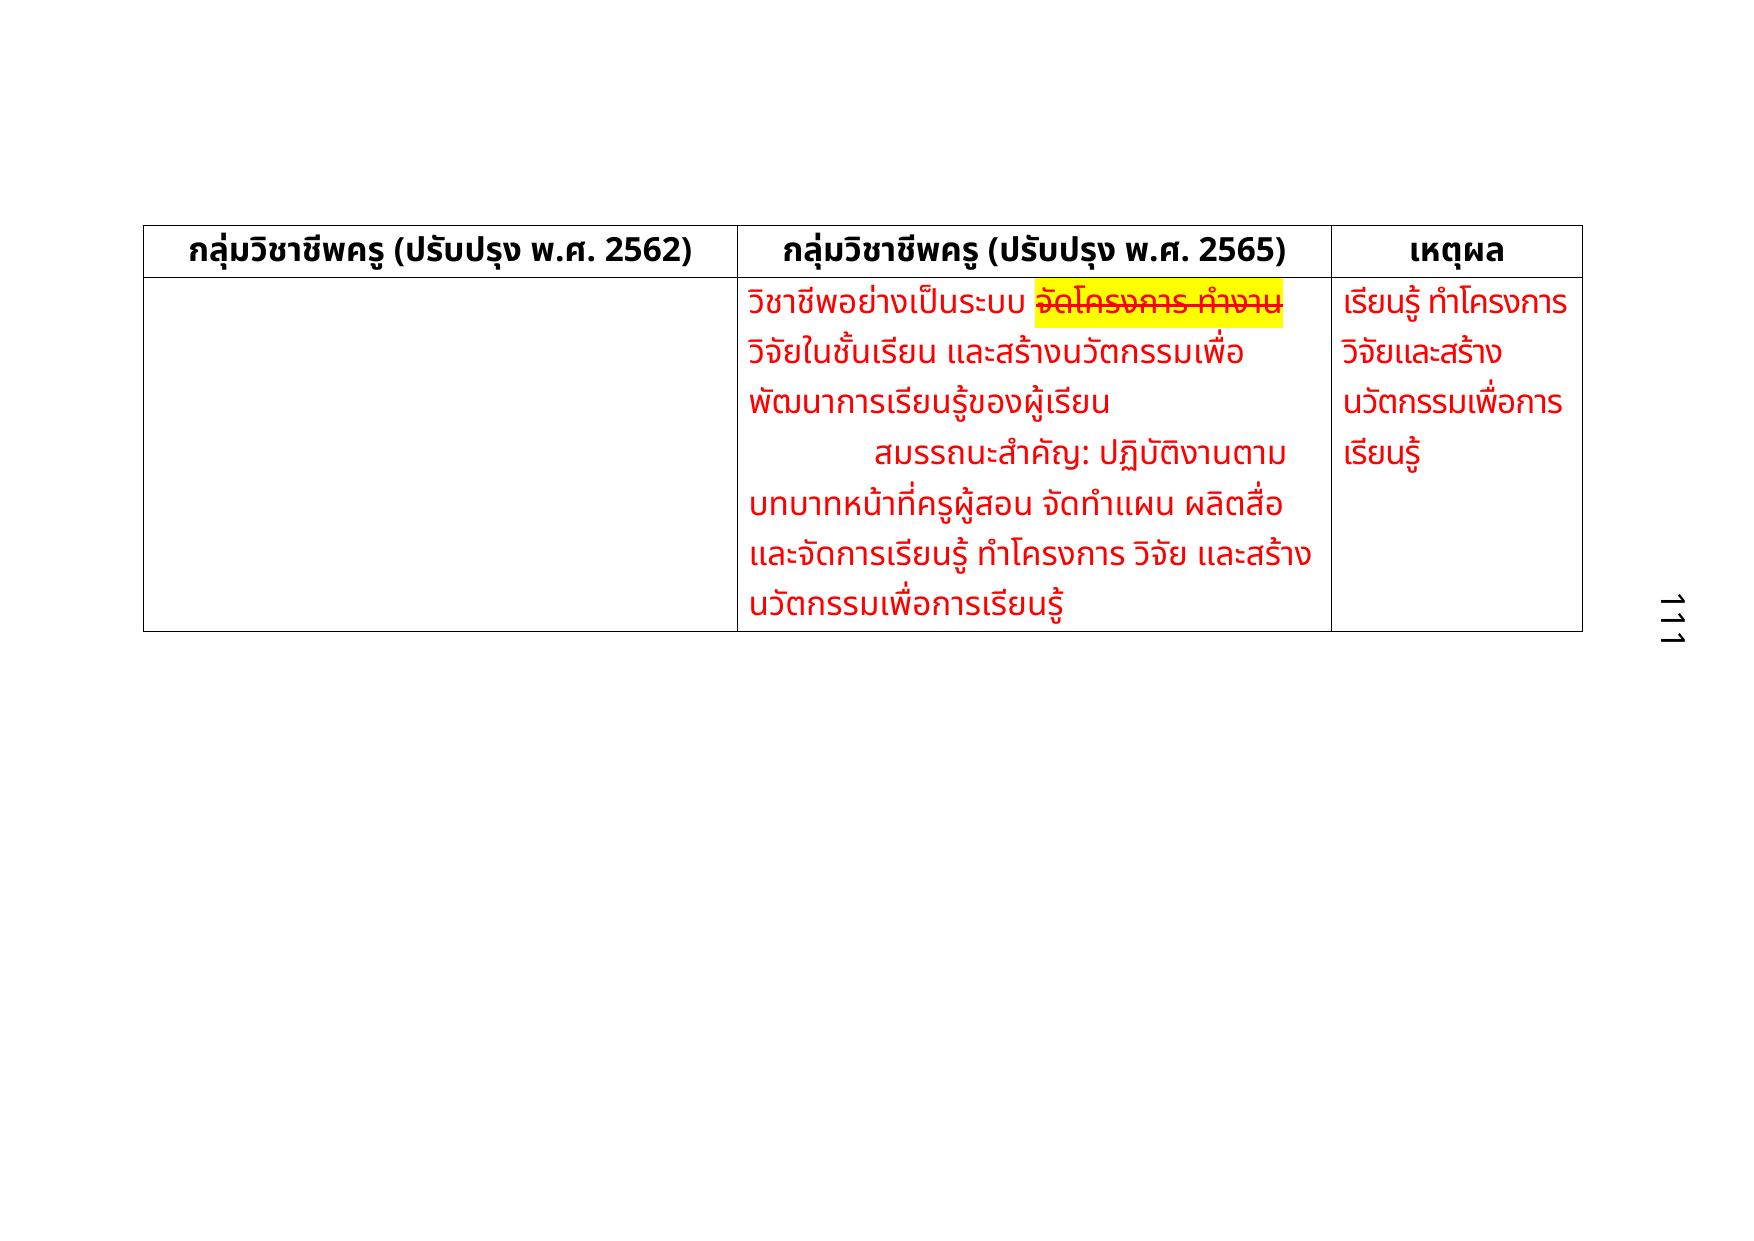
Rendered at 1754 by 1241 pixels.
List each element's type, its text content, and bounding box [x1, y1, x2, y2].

table_header เหตุผล [1332, 226, 1582, 277]
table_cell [738, 278, 1331, 631]
table_header กลุ่มวิชาชีพครู (ปรับปรุง พ.ศ. 2565) [738, 226, 1331, 277]
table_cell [1332, 278, 1582, 631]
table_cell [144, 278, 737, 631]
table_header กลุ่มวิชาชีพครู (ปรับปรุง พ.ศ. 2562) [144, 226, 737, 277]
